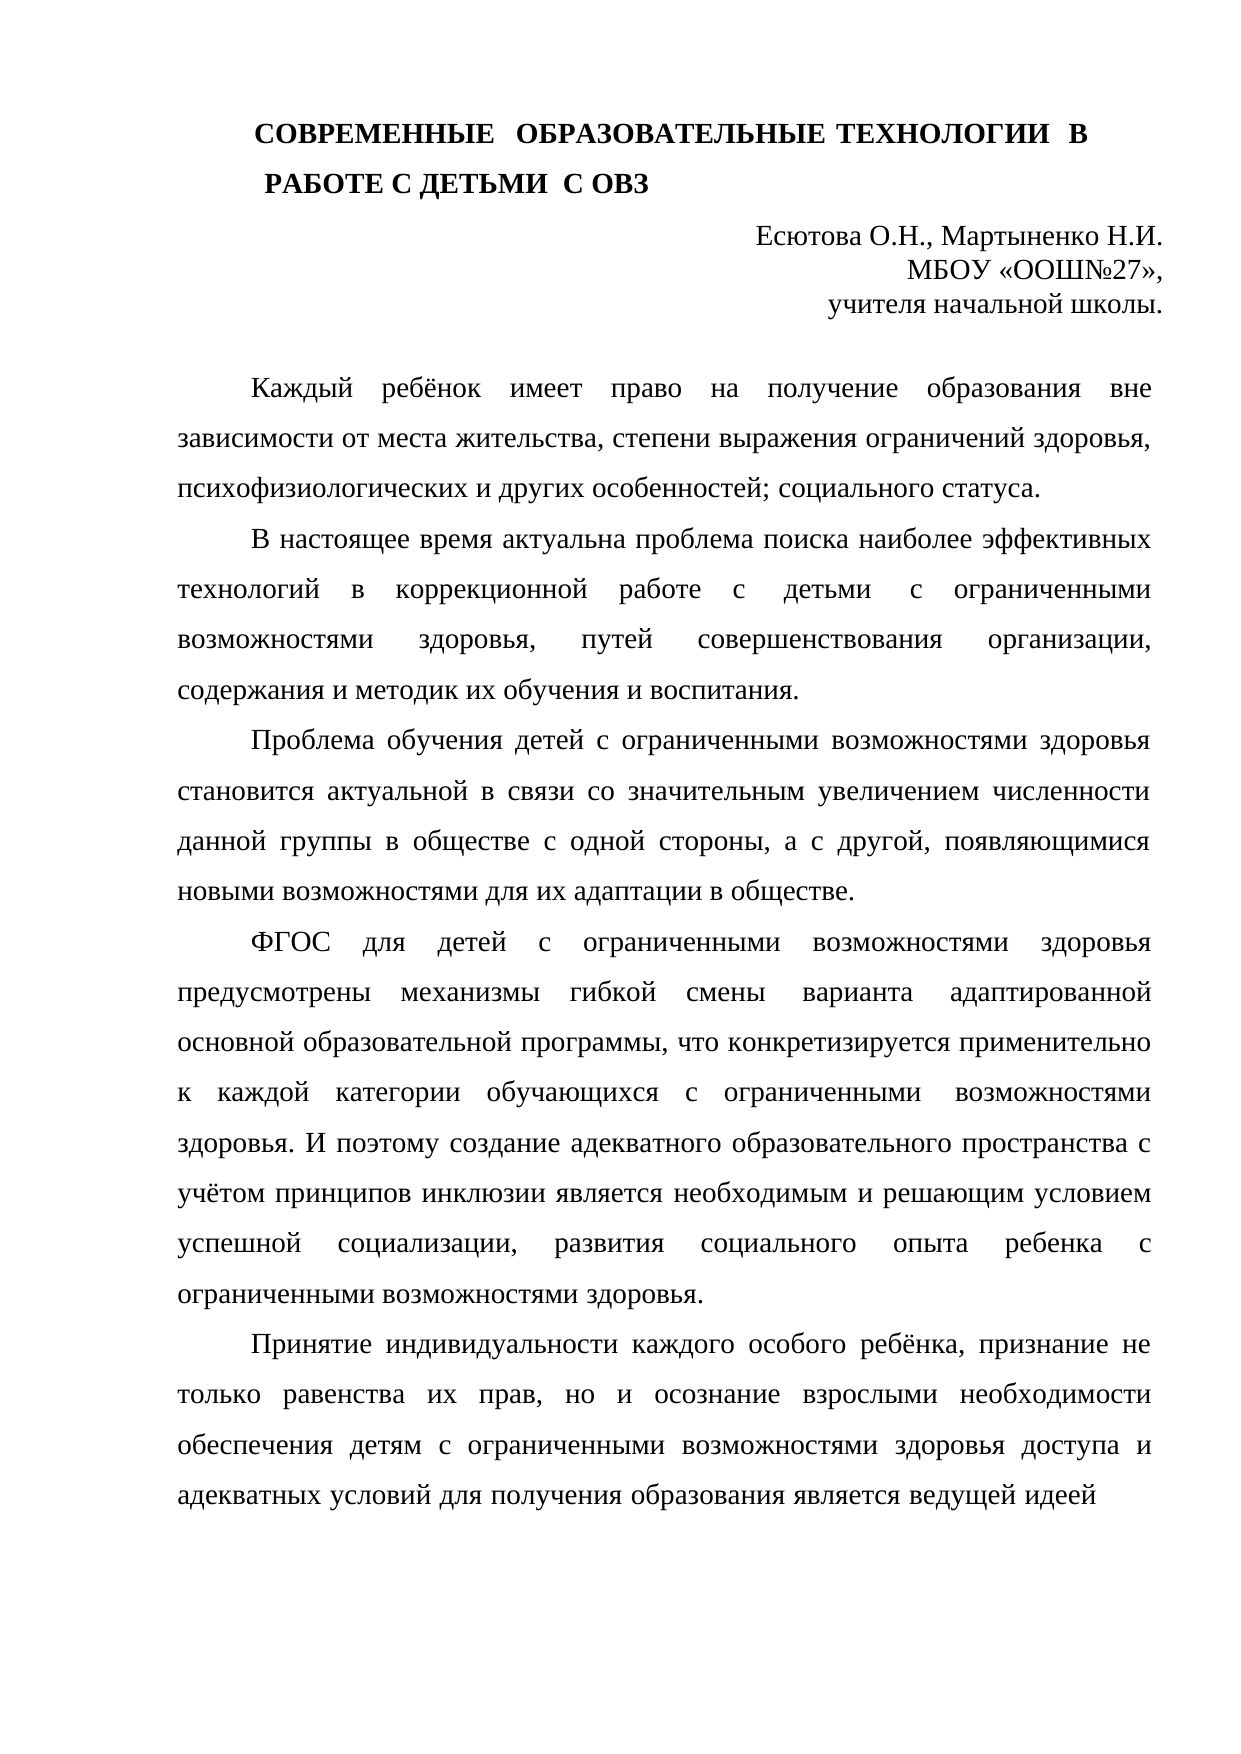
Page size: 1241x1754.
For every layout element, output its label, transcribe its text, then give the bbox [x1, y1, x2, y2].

text В настоящее время актуальна проблема поиска наиболее эффективных технологий в коррекционной работе с детьми с ограниченными возможностями здоровья, путей совершенствования организации, содержания и методик их обучения и воспитания. [177, 521, 1151, 706]
text Проблема обучения детей с ограниченными возможностями здоровья становится актуальной в связи со значительным увеличением численности данной группы в обществе с одной стороны, а с другой, появляющимися новыми возможностями для их адаптации в обществе. [177, 722, 1151, 907]
text Каждый ребёнок имеет право на получение образования вне зависимости от места жительства, степени выражения ограничений здоровья, психофизиологических и других особенностей; социального статуса. [177, 370, 1152, 504]
text ФГОС для детей с ограниченными возможностями здоровья предусмотрены механизмы гибкой смены варианта адаптированной основной образовательной программы, что конкретизируется применительно к каждой категории обучающихся с ограниченными возможностями здоровья. И поэтому создание адекватного образовательного пространства с учётом принципов инклюзии является необходимым и решающим условием успешной социализации, развития социального опыта ребенка с ограниченными возможностями здоровья. [177, 924, 1152, 1309]
title СОВРЕМЕННЫЕ ОБРАЗОВАТЕЛЬНЫЕ ТЕХНОЛОГИИ В РАБОТЕ С ДЕТЬМИ С ОВЗ [243, 116, 1088, 200]
text учителя начальной школы. [164, 286, 1163, 319]
text Есютова О.Н., Мартыненко Н.И. [164, 218, 1163, 251]
text МБОУ «ООШ№27», [164, 252, 1163, 285]
text Принятие индивидуальности каждого особого ребёнка, признание не только равенства их прав, но и осознание взрослыми необходимости обеспечения детям с ограниченными возможностями здоровья доступа и адекватных условий для получения образования является ведущей идеей [177, 1326, 1152, 1511]
